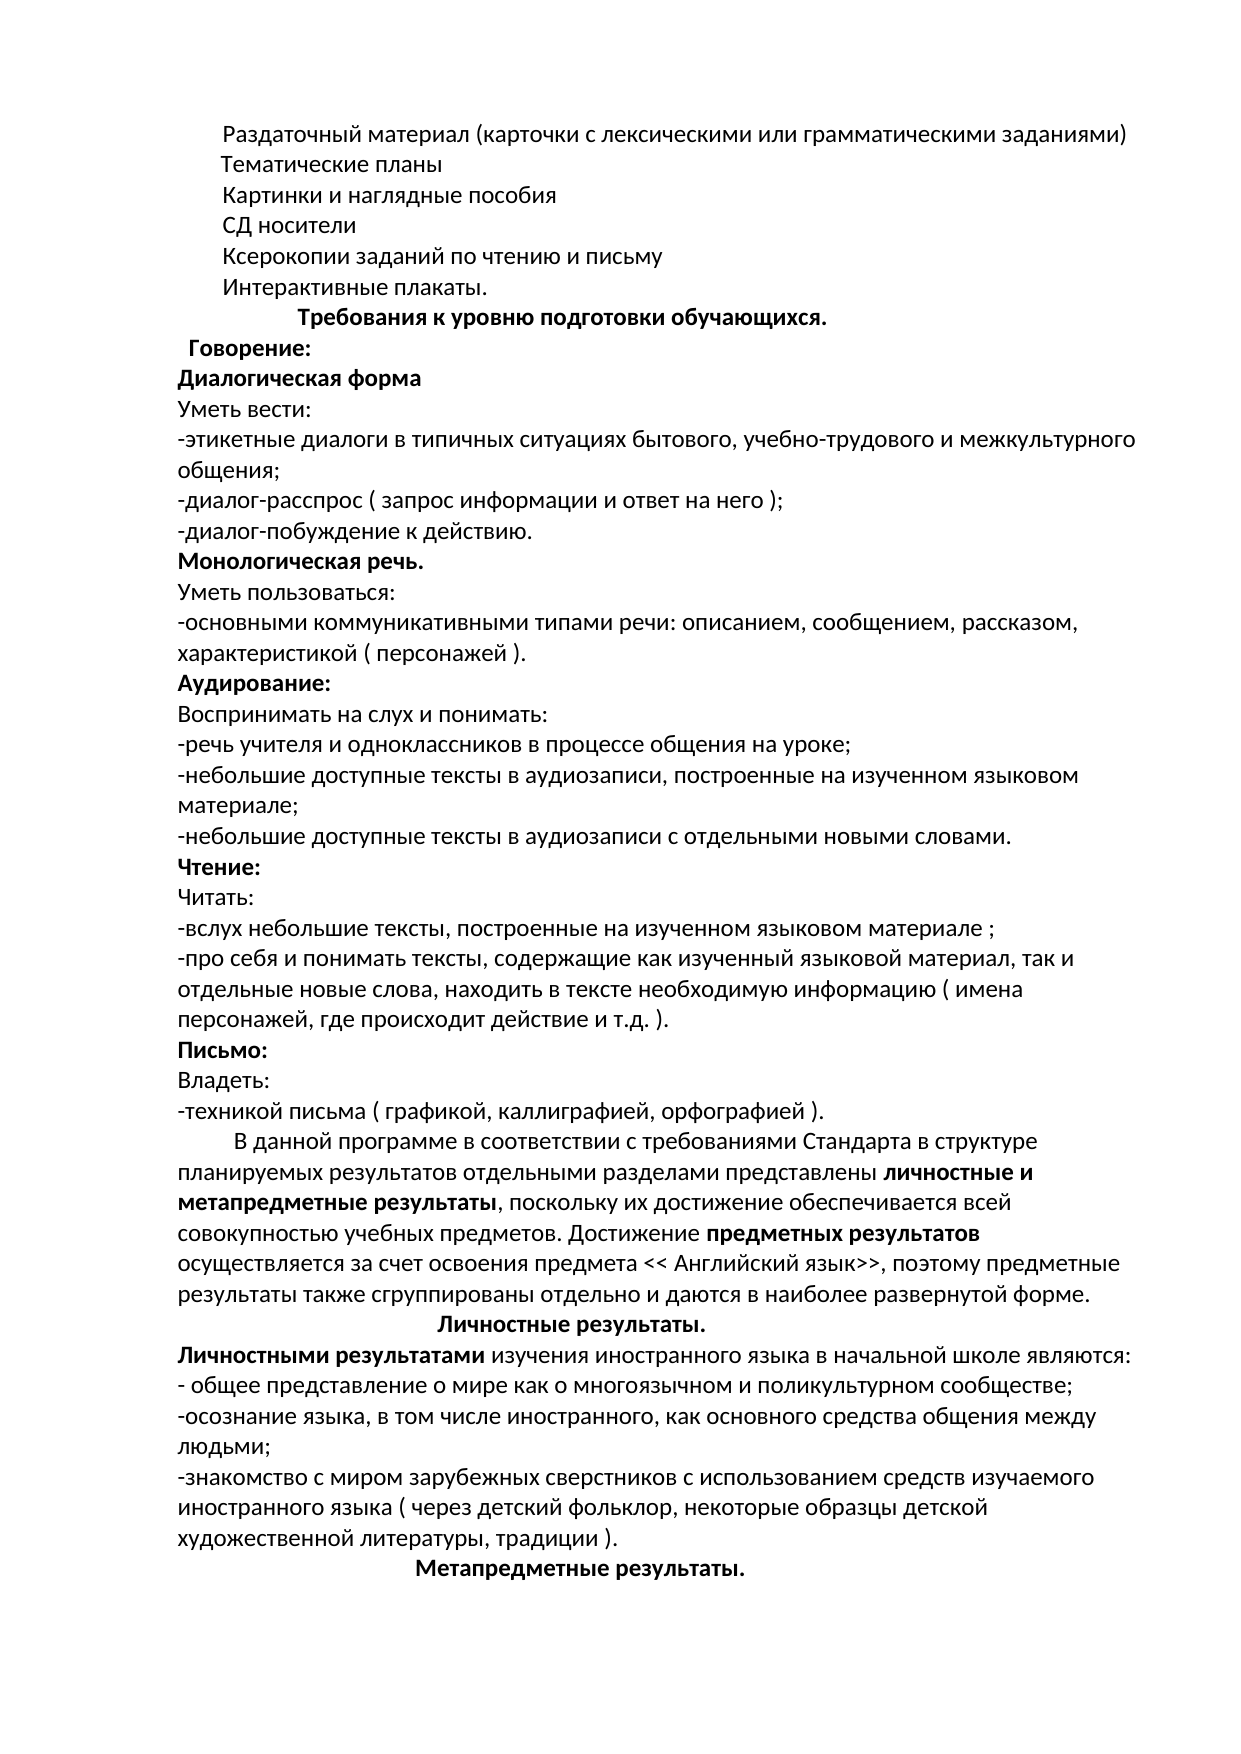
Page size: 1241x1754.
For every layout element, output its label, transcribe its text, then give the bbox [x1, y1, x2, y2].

text Интерактивные плакаты. [177, 271, 1152, 301]
text -диалог-расспрос ( запрос информации и ответ на него ); [177, 484, 1152, 515]
text -диалог-побуждение к действию. [177, 515, 1152, 545]
text -осознание языка, в том числе иностранного, как основного средства общения между людьми; [177, 1400, 1152, 1461]
text Аудирование: [177, 667, 1152, 698]
text Говорение: [177, 332, 1152, 362]
text -знакомство с миром зарубежных сверстников с использованием средств изучаемого иностранного языка ( через детский фольклор, некоторые образцы детской художественной литературы, традиции ). [177, 1461, 1152, 1553]
text -этикетные диалоги в типичных ситуациях бытового, учебно-трудового и межкультурного общения; [177, 423, 1152, 484]
text Ксерокопии заданий по чтению и письму [177, 240, 1152, 271]
text СД носители [177, 210, 1152, 240]
text -небольшие доступные тексты в аудиозаписи, построенные на изученном языковом материале; [177, 759, 1152, 820]
text -речь учителя и одноклассников в процессе общения на уроке; [177, 728, 1152, 759]
text Уметь вести: [177, 393, 1152, 423]
text Монологическая речь. [177, 545, 1152, 576]
text Письмо: [177, 1034, 1152, 1064]
text -вслух небольшие тексты, построенные на изученном языковом материале ; [177, 912, 1152, 942]
text -основными коммуникативными типами речи: описанием, сообщением, рассказом, характеристикой ( персонажей ). [177, 606, 1152, 667]
text Диалогическая форма [177, 362, 1152, 393]
text Воспринимать на слух и понимать: [177, 698, 1152, 728]
text Уметь пользоваться: [177, 576, 1152, 606]
text Картинки и наглядные пособия [177, 179, 1152, 210]
text В данной программе в соответствии с требованиями Стандарта в структуре планируемых результатов отдельными разделами представлены личностные и метапредметные результаты, поскольку их достижение обеспечивается всей совокупностью учебных предметов. Достижение предметных результатов осуществляется за счет освоения предмета << Английский язык>>, поэтому предметные результаты также сгруппированы отдельно и даются в наиболее развернутой форме. [177, 1125, 1152, 1308]
text Требования к уровню подготовки обучающихся. [252, 301, 1152, 332]
text - общее представление о мире как о многоязычном и поликультурном сообществе; [177, 1369, 1152, 1400]
text Владеть: [177, 1064, 1152, 1095]
text Личностные результаты. [177, 1308, 1152, 1339]
text Чтение: [177, 851, 1152, 881]
text Тематические планы [215, 149, 1152, 179]
text -про себя и понимать тексты, содержащие как изученный языковой материал, так и отдельные новые слова, находить в тексте необходимую информацию ( имена персонажей, где происходит действие и т.д. ). [177, 942, 1152, 1034]
text Личностными результатами изучения иностранного языка в начальной школе являются: [177, 1339, 1152, 1369]
text Раздаточный материал (карточки с лексическими или грамматическими заданиями) [177, 118, 1152, 149]
text -техникой письма ( графикой, каллиграфией, орфографией ). [177, 1095, 1152, 1125]
text Читать: [177, 881, 1152, 912]
text Метапредметные результаты. [177, 1553, 1152, 1583]
text -небольшие доступные тексты в аудиозаписи с отдельными новыми словами. [177, 820, 1152, 851]
